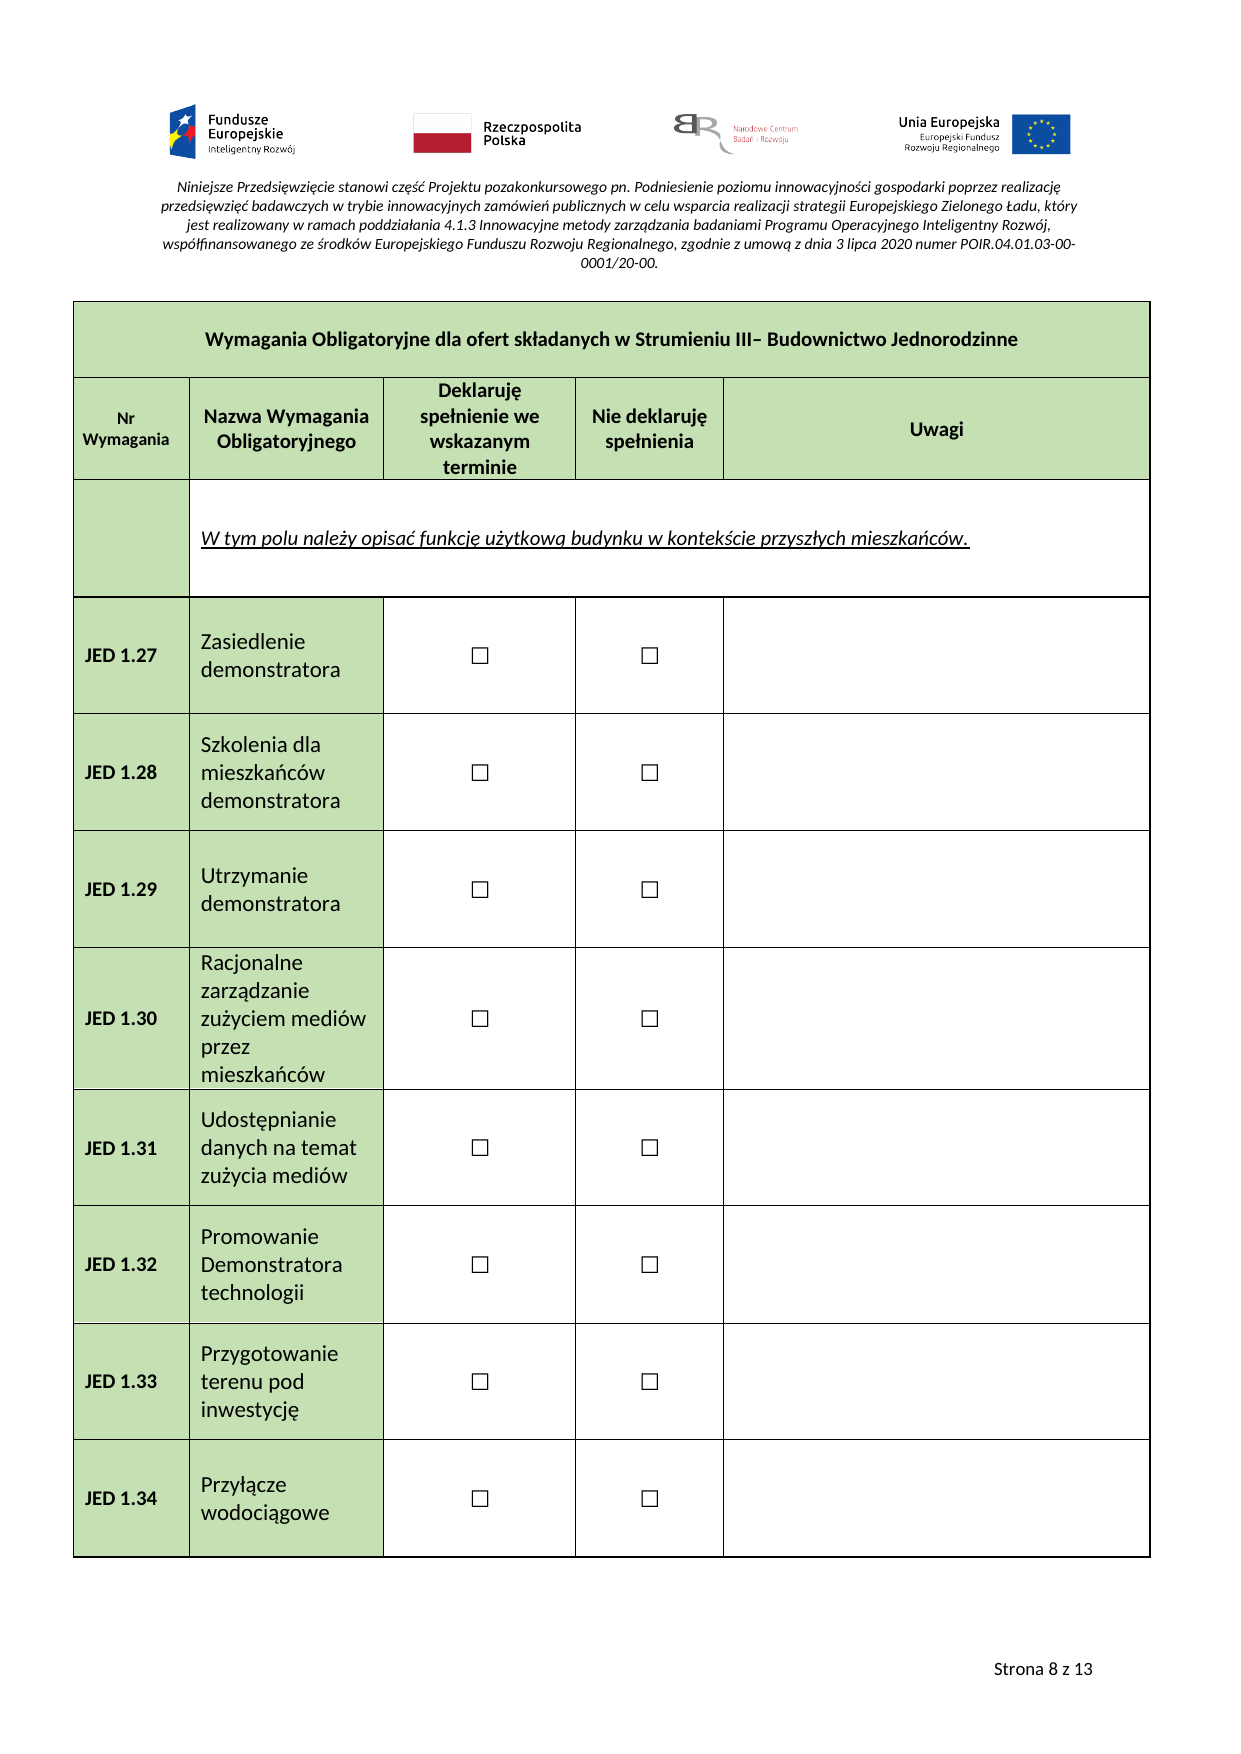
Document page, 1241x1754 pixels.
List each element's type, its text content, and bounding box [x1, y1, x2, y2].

table_cell Uwagi [724, 378, 1149, 479]
table_cell Przyłącze wodociągowe [190, 1440, 383, 1556]
table_cell Promowanie Demonstratora technologii [190, 1206, 383, 1322]
table_cell Nie deklaruję spełnienia [576, 378, 723, 479]
table_cell [74, 1324, 189, 1439]
table_cell [74, 598, 189, 713]
table_cell [724, 714, 1149, 830]
table_cell [724, 1324, 1149, 1439]
table_cell [724, 831, 1149, 947]
table_cell Szkolenia dla mieszkańców demonstratora [190, 714, 383, 830]
table_cell [74, 714, 189, 830]
table_cell [74, 831, 189, 947]
table_cell Zasiedlenie demonstratora [190, 598, 383, 713]
table_cell [74, 1090, 189, 1205]
table_cell W tym polu należy opisać funkcję użytkową budynku w kontekście przyszłych mieszkańców. [190, 480, 1149, 596]
table_cell Deklaruję spełnienie we wskazanym terminie [384, 378, 575, 479]
table_cell Utrzymanie demonstratora [190, 831, 383, 947]
table_cell [724, 598, 1149, 713]
table_cell [724, 1206, 1149, 1322]
table_cell Przygotowanie terenu pod inwestycję [190, 1324, 383, 1439]
table_cell Udostępnianie danych na temat zużycia mediów [190, 1090, 383, 1205]
table_header Wymagania Obligatoryjne dla ofert składanych w Strumieniu III– Budownictwo Jednorodzinne [74, 302, 1149, 377]
table_cell [74, 1206, 189, 1322]
table_cell [724, 948, 1149, 1088]
table_cell [724, 1440, 1149, 1556]
table_cell Racjonalne zarządzanie zużyciem mediów przez mieszkańców [190, 948, 383, 1088]
picture [169, 104, 1071, 159]
table_cell [74, 948, 189, 1088]
table_cell [74, 480, 189, 596]
table_cell Nazwa Wymagania Obligatoryjnego [190, 378, 383, 479]
table_cell Nr Wymagania [74, 378, 189, 479]
table_cell [74, 1440, 189, 1556]
table_cell [724, 1090, 1149, 1205]
